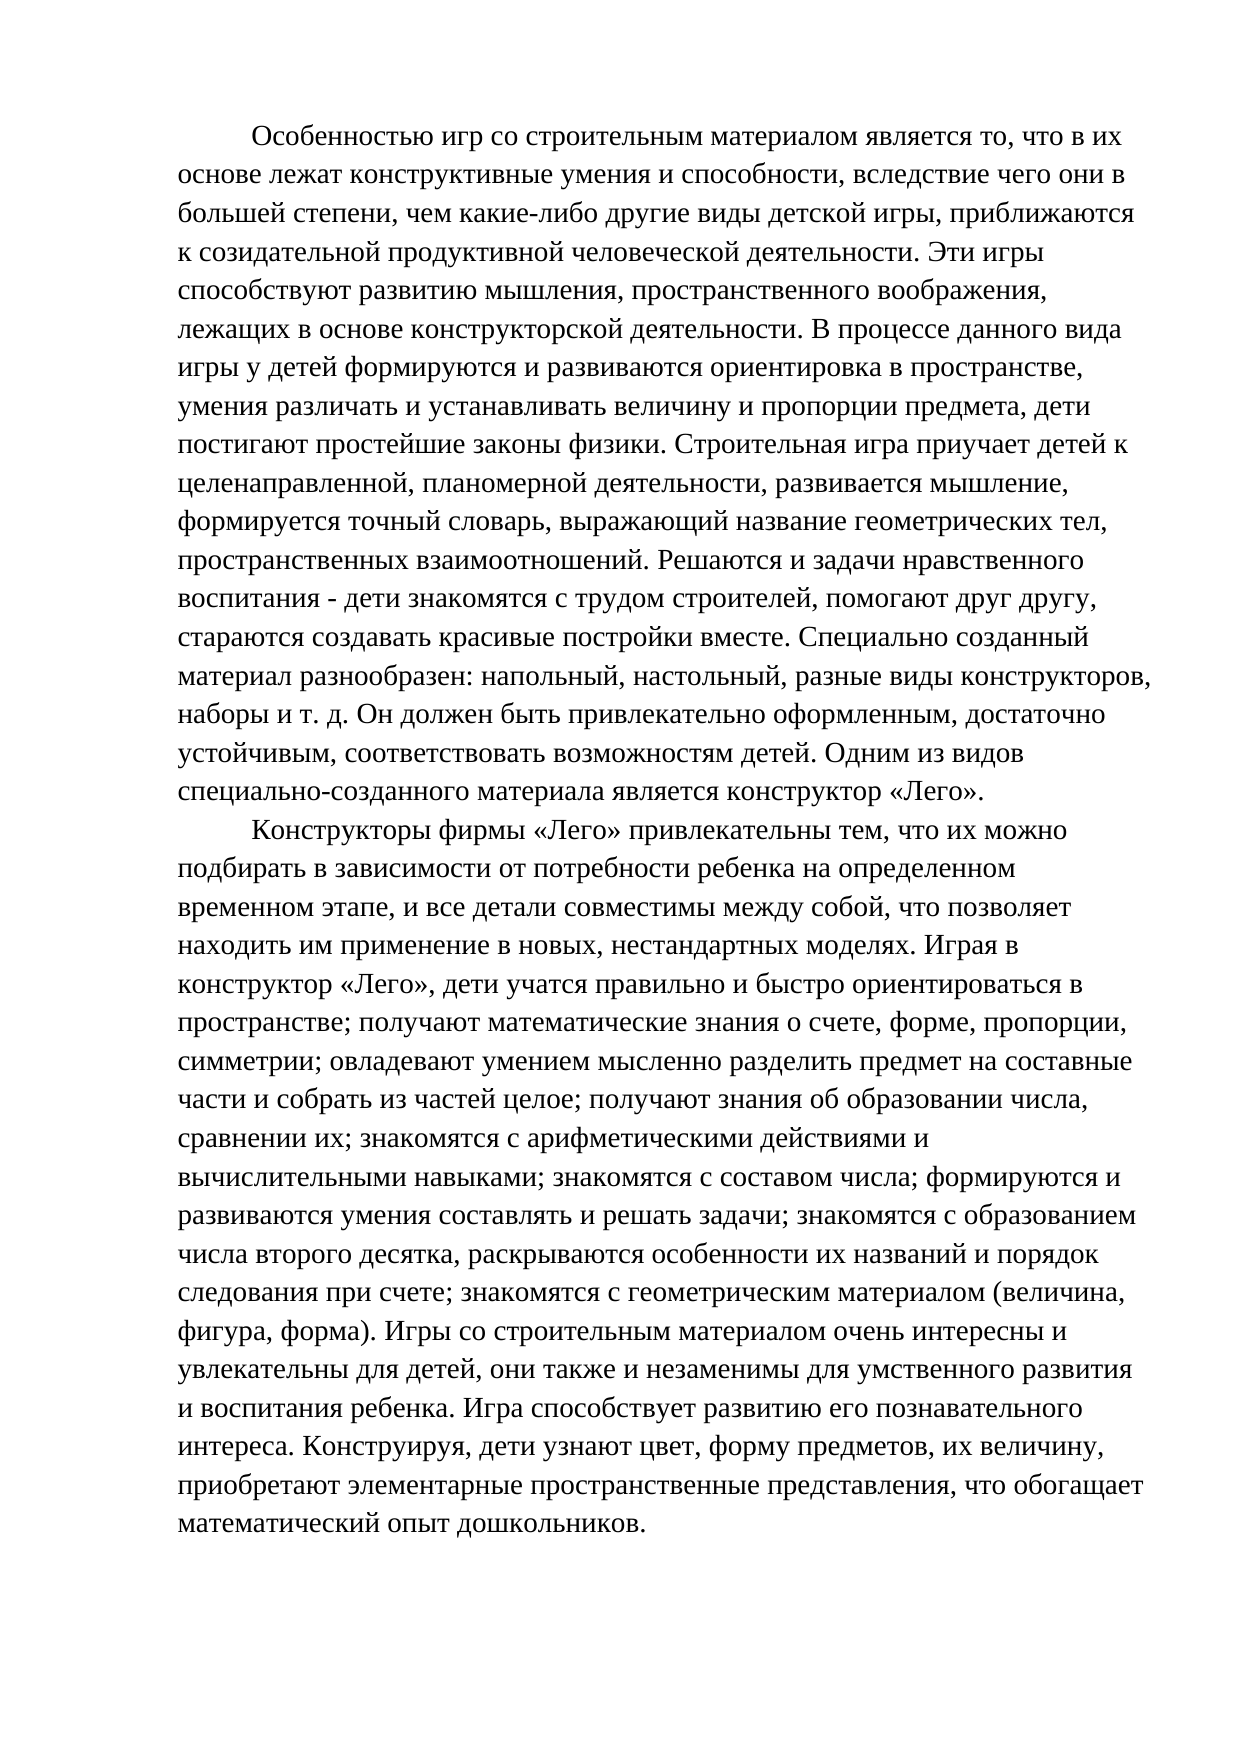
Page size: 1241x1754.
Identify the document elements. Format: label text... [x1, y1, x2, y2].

text Особенностью игр со строительным материалом является то, что в их основе лежат конструктивные умения и способности, вследствие чего они в большей степени, чем какие-либо другие виды детской игры, приближаются к созидательной продуктивной человеческой деятельности. Эти игры способствуют развитию мышления, пространственного воображения, лежащих в основе конструкторской деятельности. В процессе данного вида игры у детей формируются и развиваются ориентировка в пространстве, умения различать и устанавливать величину и пропорции предмета, дети постигают простейшие законы физики. Строительная игра приучает детей к целенаправленной, планомерной деятельности, развивается мышление, формируется точный словарь, выражающий название геометрических тел, пространственных взаимоотношений. Решаются и задачи нравственного воспитания - дети знакомятся с трудом строителей, помогают друг другу, стараются создавать красивые постройки вместе. Специально созданный материал разнообразен: напольный, настольный, разные виды конструкторов, наборы и т. д. Он должен быть привлекательно оформленным, достаточно устойчивым, соответствовать возможностям детей. Одним из видов специально-созданного материала является конструктор «Лего». Конструкторы фирмы «Лего» привлекательны тем, что их можно подбирать в зависимости от потребности ребенка на определенном временном этапе, и все детали совместимы между собой, что позволяет находить им применение в новых, нестандартных моделях. Играя в конструктор «Лего», дети учатся правильно и быстро ориентироваться в пространстве; получают математические знания о счете, форме, пропорции, симметрии; овладевают умением мысленно разделить предмет на составные части и собрать из частей целое; получают знания об образовании числа, сравнении их; знакомятся с арифметическими действиями и вычислительными навыками; знакомятся с составом числа; формируются и развиваются умения составлять и решать задачи; знакомятся с образованием числа второго десятка, раскрываются особенности их названий и порядок следования при счете; знакомятся с геометрическим материалом (величина, фигура, форма). Игры со строительным материалом очень интересны и увлекательны для детей, они также и незаменимы для умственного развития и воспитания ребенка. Игра способствует развитию его познавательного интереса. Конструируя, дети узнают цвет, форму предметов, их величину, приобретают элементарные пространственные представления, что обогащает математический опыт дошкольников. [177, 118, 1152, 1539]
